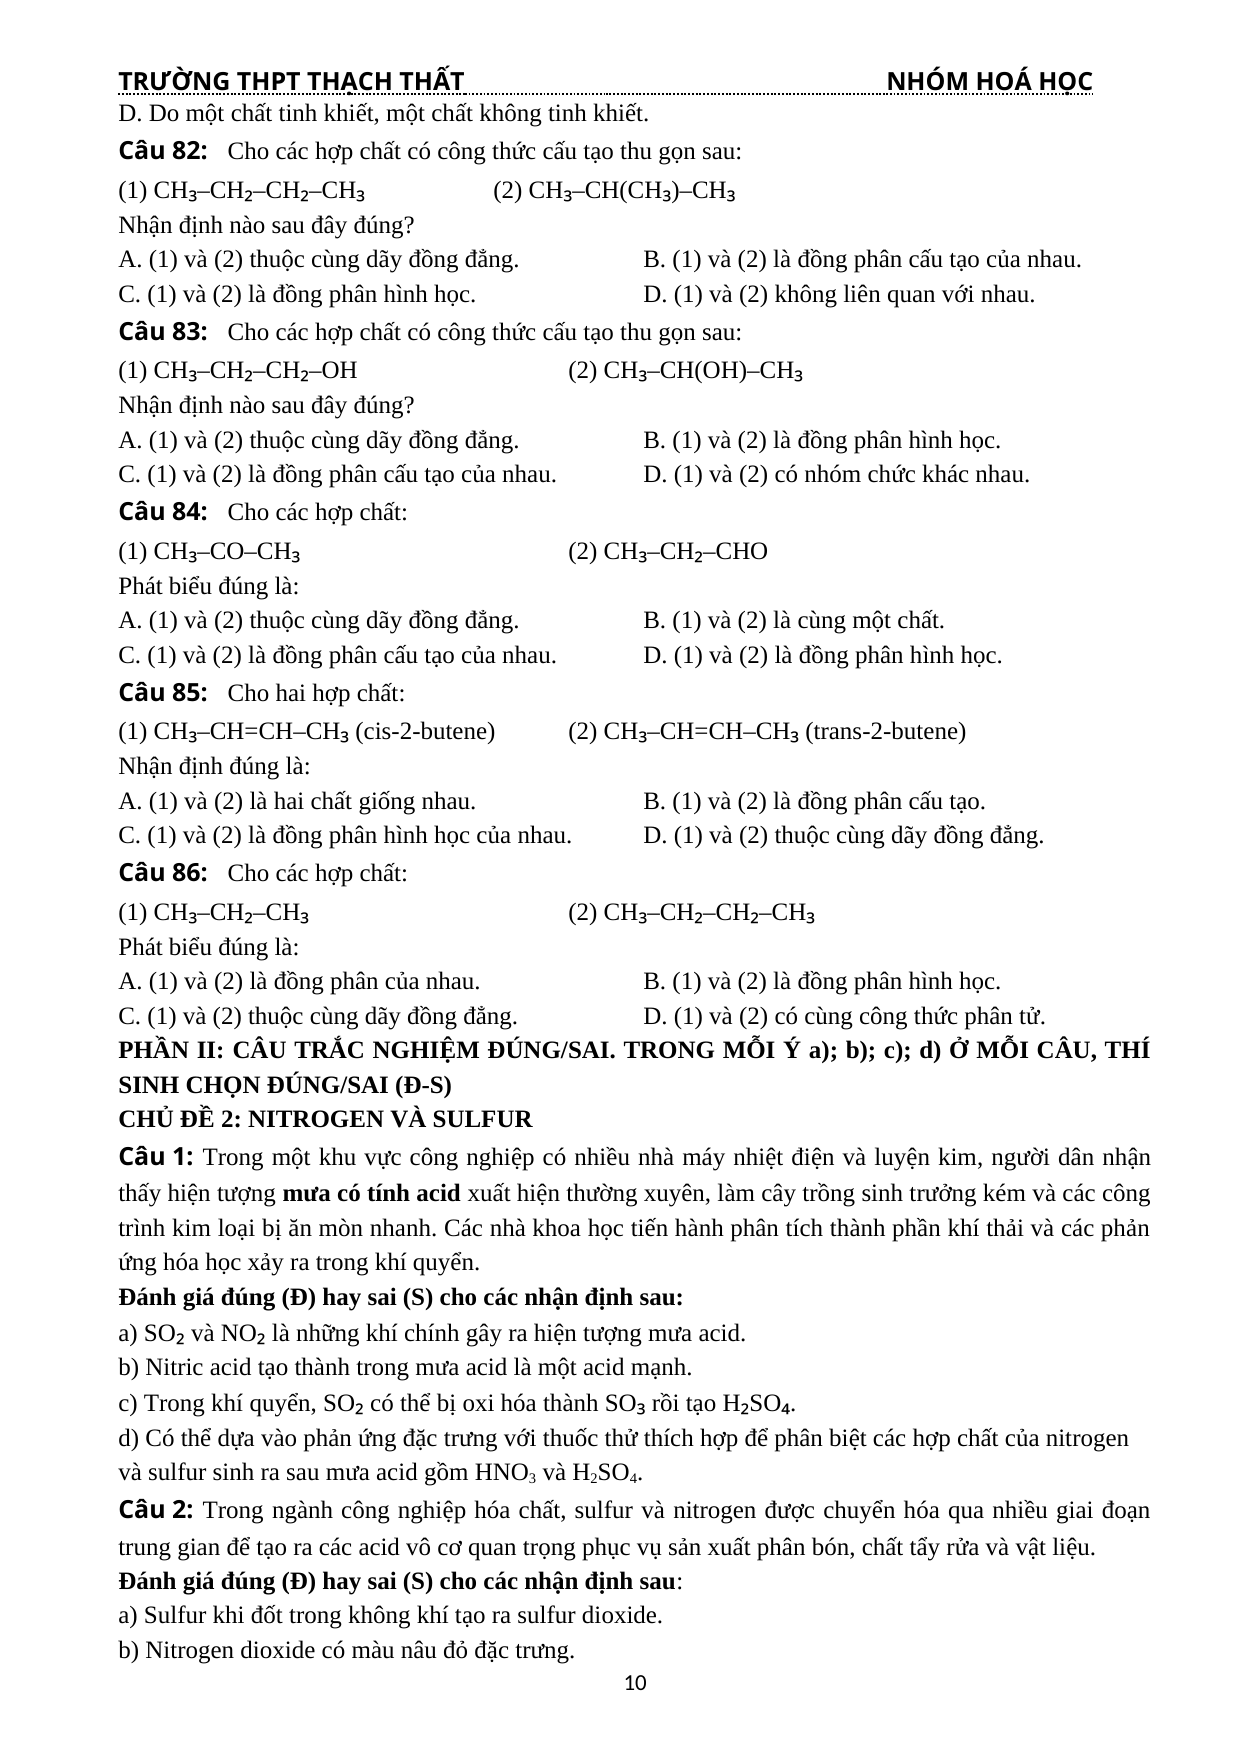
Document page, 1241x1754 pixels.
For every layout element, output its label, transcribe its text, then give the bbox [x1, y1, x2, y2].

list Phát biểu đúng là: [118, 932, 1152, 961]
list Nhận định đúng là: [118, 751, 1152, 780]
list (1) CH₃–CH=CH–CH₃ (cis-2-butene) (2) CH₃–CH=CH–CH₃ (trans-2-butene) [118, 715, 1152, 745]
list Cho các hợp chất: [118, 855, 1152, 889]
list (1) CH₃–CO–CH₃ (2) CH₃–CH₂–CHO [118, 534, 1152, 565]
text Đánh giá đúng (Đ) hay sai (S) cho các nhận định sau: [118, 1566, 1152, 1595]
list C. (1) và (2) thuộc cùng dãy đồng đẳng. D. (1) và (2) có cùng công thức phân tử. [118, 1001, 1152, 1029]
text b) Nitrogen dioxide có màu nâu đỏ đặc trưng. [118, 1635, 1152, 1664]
list Trong một khu vực công nghiệp có nhiều nhà máy nhiệt điện và luyện kim, người dân nhận thấy hiện tượng mưa có tính acid xuất hiện thường xuyên, làm cây trồng sinh trưởng kém và các công trình kim loại bị ăn mòn nhanh. Các nhà khoa học tiến hành phân tích thành phần khí thải và các phản ứng hóa học xảy ra trong khí quyển. [118, 1139, 1152, 1276]
text a) Sulfur khi đốt trong không khí tạo ra sulfur dioxide. [118, 1601, 1152, 1629]
text D. Do một chất tinh khiết, một chất không tinh khiết. [118, 98, 1152, 127]
text PHẦN II: CÂU TRẮC NGHIỆM ĐÚNG/SAI. TRONG MỖI Ý a); b); c); d) Ở MỖI CÂU, THÍ SINH CHỌN ĐÚNG/SAI (Đ-S) [118, 1035, 1152, 1098]
text Đánh giá đúng (Đ) hay sai (S) cho các nhận định sau: [118, 1282, 1152, 1311]
list A. (1) và (2) thuộc cùng dãy đồng đẳng. B. (1) và (2) là đồng phân hình học. [118, 425, 1152, 453]
list (1) CH₃–CH₂–CH₂–CH₃ (2) CH₃–CH(CH₃)–CH₃ [118, 173, 1152, 204]
list C. (1) và (2) là đồng phân cấu tạo của nhau. D. (1) và (2) có nhóm chức khác nhau. [118, 459, 1152, 488]
list A. (1) và (2) là đồng phân của nhau. B. (1) và (2) là đồng phân hình học. [118, 966, 1152, 995]
list (1) CH₃–CH₂–CH₂–OH (2) CH₃–CH(OH)–CH₃ [118, 354, 1152, 384]
list A. (1) và (2) thuộc cùng dãy đồng đẳng. B. (1) và (2) là cùng một chất. [118, 605, 1152, 634]
list Cho các hợp chất: [118, 494, 1152, 528]
list Cho hai hợp chất: [118, 674, 1152, 708]
list C. (1) và (2) là đồng phân hình học. D. (1) và (2) không liên quan với nhau. [118, 279, 1152, 307]
list A. (1) và (2) là hai chất giống nhau. B. (1) và (2) là đồng phân cấu tạo. [118, 786, 1152, 814]
list Phát biểu đúng là: [118, 571, 1152, 599]
text a) SO₂ và NO₂ là những khí chính gây ra hiện tượng mưa acid. b) Nitric acid tạo thành trong mưa acid là một acid mạnh. c) Trong khí quyển, SO₂ có thể bị oxi hóa thành SO₃ rồi tạo H₂SO₄. d) Có thể dựa vào phản ứng đặc trưng với thuốc thử thích hợp để phân biệt các hợp chất của nitrogen và sulfur sinh ra sau mưa acid gồm HNO3 và H2SO4. [118, 1316, 1152, 1486]
list Trong ngành công nghiệp hóa chất, sulfur và nitrogen được chuyển hóa qua nhiều giai đoạn trung gian để tạo ra các acid vô cơ quan trọng phục vụ sản xuất phân bón, chất tẩy rửa và vật liệu. [118, 1492, 1152, 1560]
list C. (1) và (2) là đồng phân cấu tạo của nhau. D. (1) và (2) là đồng phân hình học. [118, 640, 1152, 668]
list C. (1) và (2) là đồng phân hình học của nhau. D. (1) và (2) thuộc cùng dãy đồng đẳng. [118, 820, 1152, 849]
list A. (1) và (2) thuộc cùng dãy đồng đẳng. B. (1) và (2) là đồng phân cấu tạo của nhau. [118, 244, 1152, 273]
list Cho các hợp chất có công thức cấu tạo thu gọn sau: [118, 133, 1152, 167]
list Cho các hợp chất có công thức cấu tạo thu gọn sau: [118, 313, 1152, 347]
list Nhận định nào sau đây đúng? [118, 210, 1152, 238]
list Nhận định nào sau đây đúng? [118, 390, 1152, 419]
text CHỦ ĐỀ 2: NITROGEN VÀ SULFUR [118, 1104, 1152, 1133]
list (1) CH₃–CH₂–CH₃ (2) CH₃–CH₂–CH₂–CH₃ [118, 896, 1152, 926]
